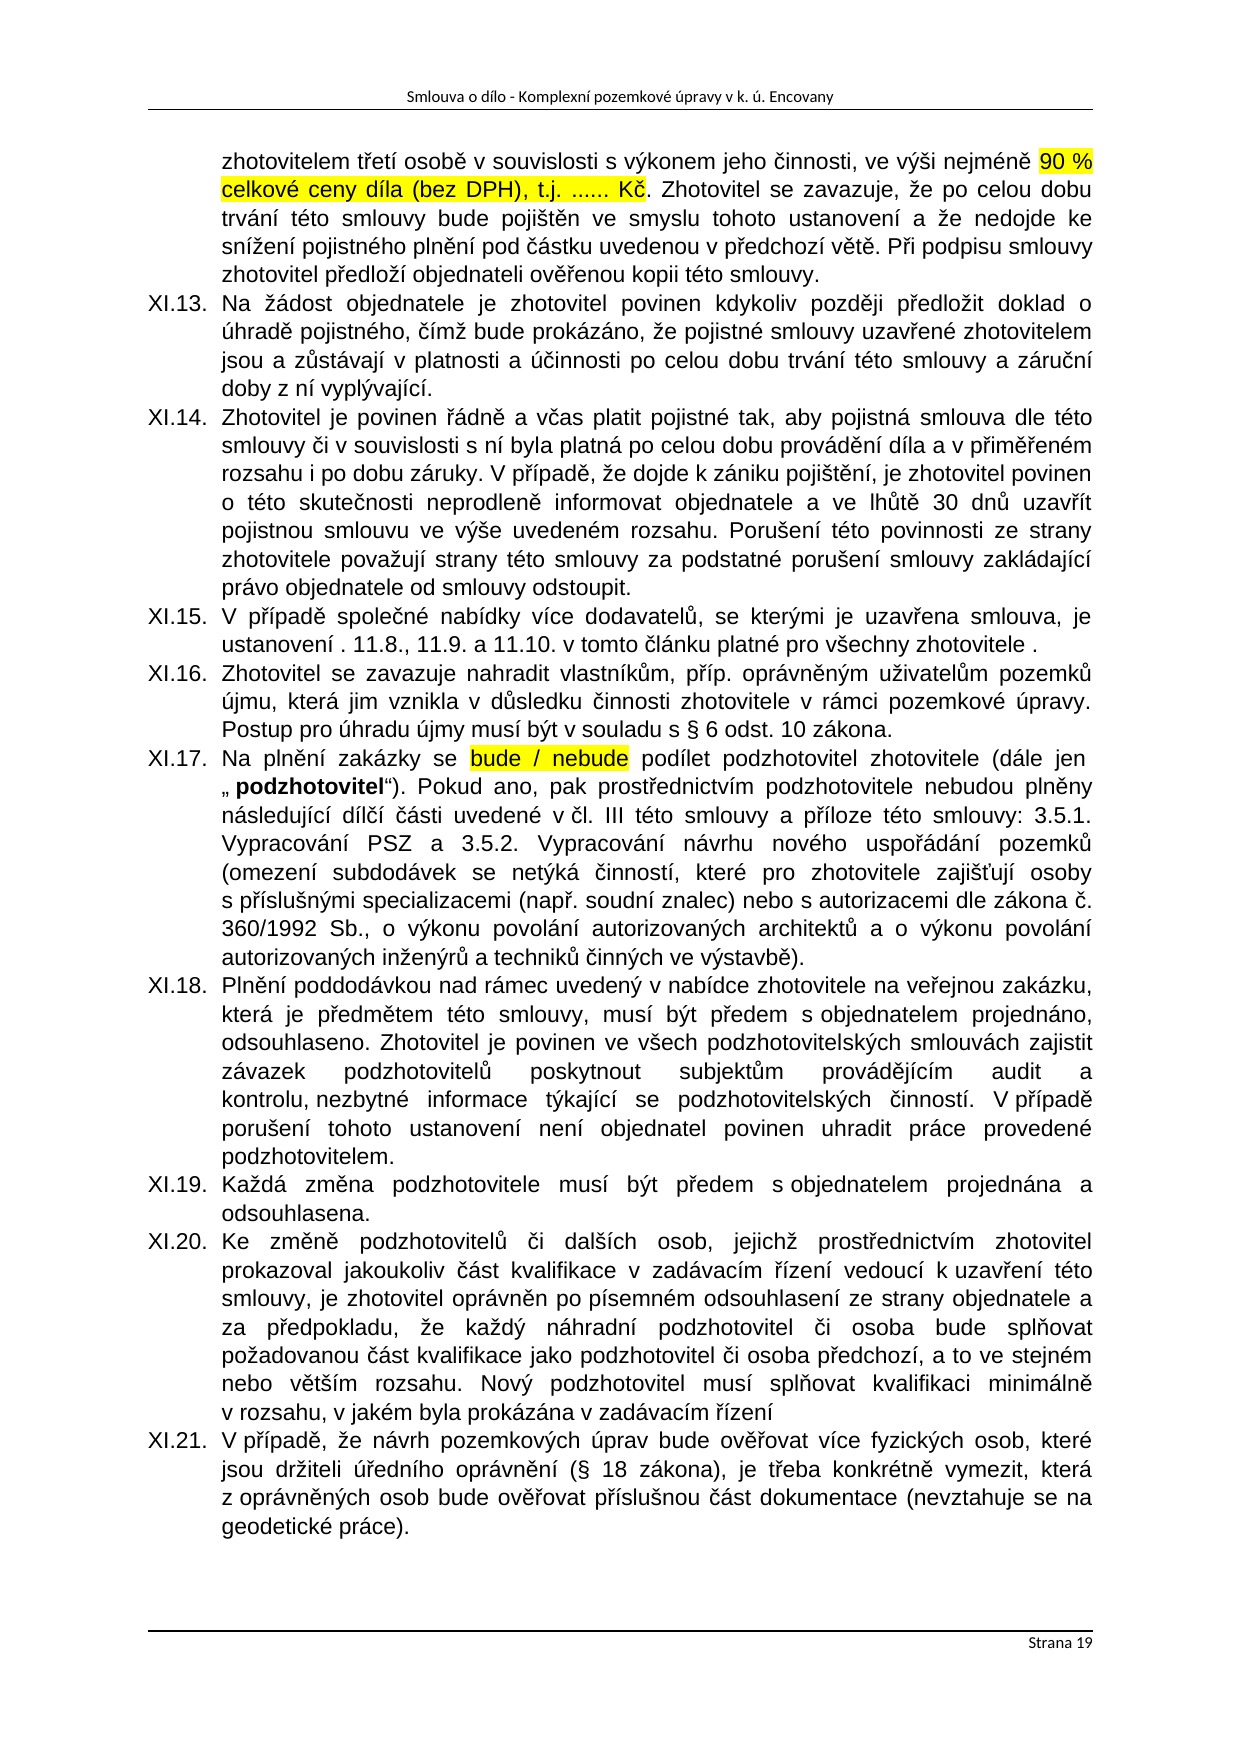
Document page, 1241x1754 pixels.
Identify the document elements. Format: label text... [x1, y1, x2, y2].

list V případě společné nabídky více dodavatelů, se kterými je uzavřena smlouva, je ustanovení . 11.8., 11.9. a 11.10. v tomto článku platné pro všechny zhotovitele . [148, 603, 1093, 657]
list V případě, že návrh pozemkových úprav bude ověřovat více fyzických osob, které jsou držiteli úředního oprávnění (§ 18 zákona), je třeba konkrétně vymezit, která z oprávněných osob bude ověřovat příslušnou část dokumentace (nevztahuje se na geodetické práce). [148, 1427, 1093, 1539]
list Na plnění zakázky se bude / nebude podílet podzhotovitel zhotovitele (dále jen „ podzhotovitel“). Pokud ano, pak prostřednictvím podzhotovitele nebudou plněny následující dílčí části uvedené v čl. III této smlouvy a příloze této smlouvy: 3.5.1. Vypracování PSZ a 3.5.2. Vypracování návrhu nového uspořádání pozemků (omezení subdodávek se netýká činností, které pro zhotovitele zajišťují osoby s příslušnými specializacemi (např. soudní znalec) nebo s autorizacemi dle zákona č. 360/1992 Sb., o výkonu povolání autorizovaných architektů a o výkonu povolání autorizovaných inženýrů a techniků činných ve výstavbě). [148, 745, 1093, 970]
list Zhotovitel je povinen řádně a včas platit pojistné tak, aby pojistná smlouva dle této smlouvy či v souvislosti s ní byla platná po celou dobu provádění díla a v přiměřeném rozsahu i po dobu záruky. V případě, že dojde k zániku pojištění, je zhotovitel povinen o této skutečnosti neprodleně informovat objednatele a ve lhůtě 30 dnů uzavřít pojistnou smlouvu ve výše uvedeném rozsahu. Porušení této povinnosti ze strany zhotovitele považují strany této smlouvy za podstatné porušení smlouvy zakládající právo objednatele od smlouvy odstoupit. [148, 403, 1093, 601]
list Na žádost objednatele je zhotovitel povinen kdykoliv později předložit doklad o úhradě pojistného, čímž bude prokázáno, že pojistné smlouvy uzavřené zhotovitelem jsou a zůstávají v platnosti a účinnosti po celou dobu trvání této smlouvy a záruční doby z ní vyplývající. [148, 290, 1093, 401]
list Plnění poddodávkou nad rámec uvedený v nabídce zhotovitele na veřejnou zakázku, která je předmětem této smlouvy, musí být předem s objednatelem projednáno, odsouhlaseno. Zhotovitel je povinen ve všech podzhotovitelských smlouvách zajistit závazek podzhotovitelů poskytnout subjektům provádějícím audit a kontrolu, nezbytné informace týkající se podzhotovitelských činností. V případě porušení tohoto ustanovení není objednatel povinen uhradit práce provedené podzhotovitelem. [148, 972, 1093, 1169]
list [148, 148, 1093, 288]
list Ke změně podzhotovitelů či dalších osob, jejichž prostřednictvím zhotovitel prokazoval jakoukoliv část kvalifikace v zadávacím řízení vedoucí k uzavření této smlouvy, je zhotovitel oprávněn po písemném odsouhlasení ze strany objednatele a za předpokladu, že každý náhradní podzhotovitel či osoba bude splňovat požadovanou část kvalifikace jako podzhotovitel či osoba předchozí, a to ve stejném nebo větším rozsahu. Nový podzhotovitel musí splňovat kvalifikaci minimálně v rozsahu, v jakém byla prokázána v zadávacím řízení [148, 1228, 1093, 1425]
list Zhotovitel se zavazuje nahradit vlastníkům, příp. oprávněným uživatelům pozemků újmu, která jim vznikla v důsledku činnosti zhotovitele v rámci pozemkové úpravy. Postup pro úhradu újmy musí být v souladu s § 6 odst. 10 zákona. [148, 659, 1093, 743]
list Každá změna podzhotovitele musí být předem s objednatelem projednána a odsouhlasena. [148, 1171, 1093, 1226]
